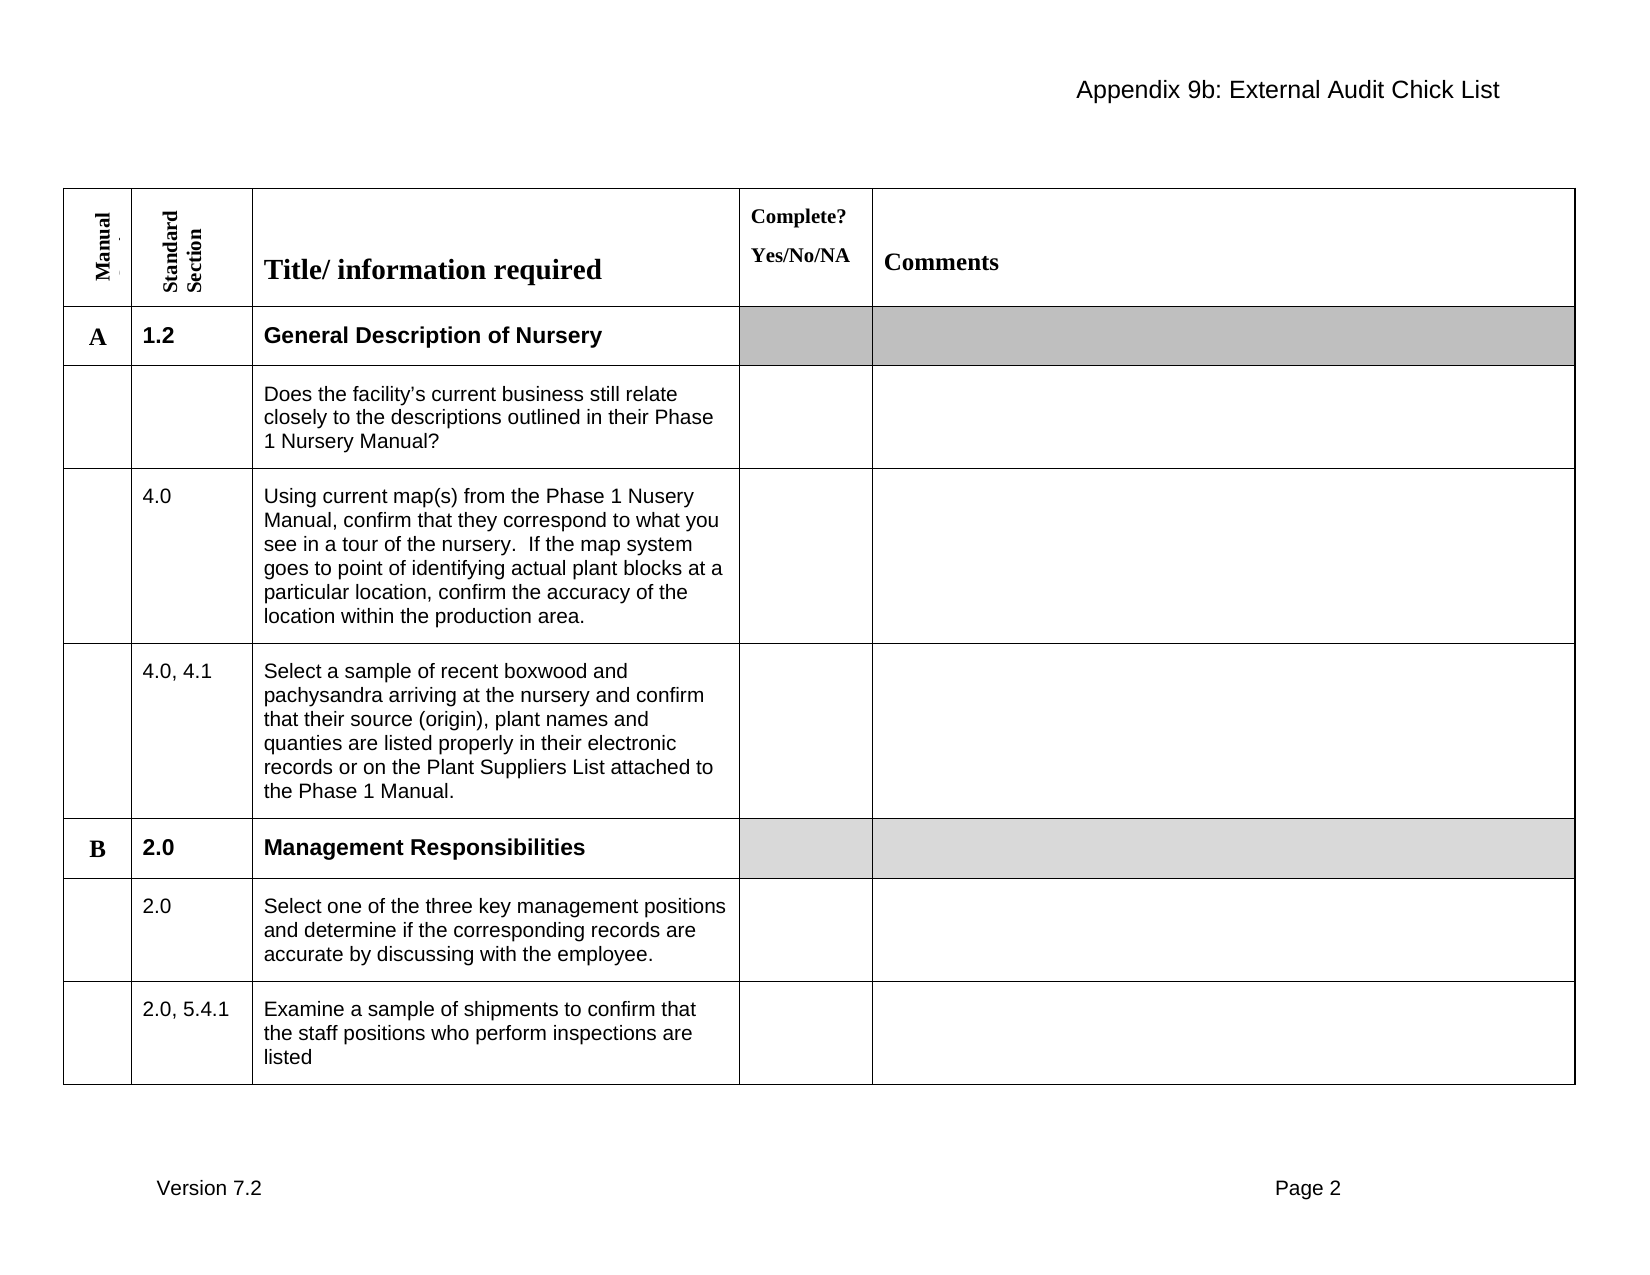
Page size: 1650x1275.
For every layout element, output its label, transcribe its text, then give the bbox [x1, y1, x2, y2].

table_cell A [64, 307, 131, 365]
table_cell [873, 469, 1574, 643]
table_cell Using current map(s) from the Phase 1 Nusery Manual, confirm that they correspond to what you see in a tour of the nursery. If the map system goes to point of identifying actual plant blocks at a particular location, confirm the accuracy of the location within the production area. [253, 469, 739, 643]
table_cell 2.0, 5.4.1 [132, 982, 252, 1083]
table_cell [740, 307, 872, 365]
table_cell [873, 644, 1574, 818]
table_cell [64, 366, 131, 468]
table_cell [64, 644, 131, 818]
table_cell B [64, 819, 131, 878]
table_cell [873, 982, 1574, 1083]
table_cell 4.0 [132, 469, 252, 643]
table_cell Management Responsibilities [253, 819, 739, 878]
table_cell [740, 644, 872, 818]
table_header Complete? Yes/No/NA [740, 189, 872, 306]
table_cell 2.0 [132, 879, 252, 981]
table_cell 1.2 [132, 307, 252, 365]
table_cell Select a sample of recent boxwood and pachysandra arriving at the nursery and confirm that their source (origin), plant names and quanties are listed properly in their electronic records or on the Plant Suppliers List attached to the Phase 1 Manual. [253, 644, 739, 818]
table_cell [740, 469, 872, 643]
table_cell [740, 982, 872, 1083]
table_cell [740, 819, 872, 878]
table_cell [873, 879, 1574, 981]
table_cell [64, 982, 131, 1083]
table_cell Does the facility’s current business still relate closely to the descriptions outlined in their Phase 1 Nursery Manual? [253, 366, 739, 468]
table_cell [740, 879, 872, 981]
table_cell General Description of Nursery [253, 307, 739, 365]
table_cell Select one of the three key management positions and determine if the corresponding records are accurate by discussing with the employee. [253, 879, 739, 981]
table_header Comments [873, 189, 1574, 306]
table_cell [873, 307, 1574, 365]
table_cell Examine a sample of shipments to confirm that the staff positions who perform inspections are listed [253, 982, 739, 1083]
table_cell [64, 879, 131, 981]
table_cell [132, 366, 252, 468]
table_cell [873, 819, 1574, 878]
table_cell 2.0 [132, 819, 252, 878]
table_cell 4.0, 4.1 [132, 644, 252, 818]
table_cell [873, 366, 1574, 468]
table_header Title/ information required [253, 189, 739, 306]
table_header Standard Section [132, 189, 252, 306]
table_header Manual Section [64, 189, 131, 306]
table_cell [740, 366, 872, 468]
table_cell [64, 469, 131, 643]
